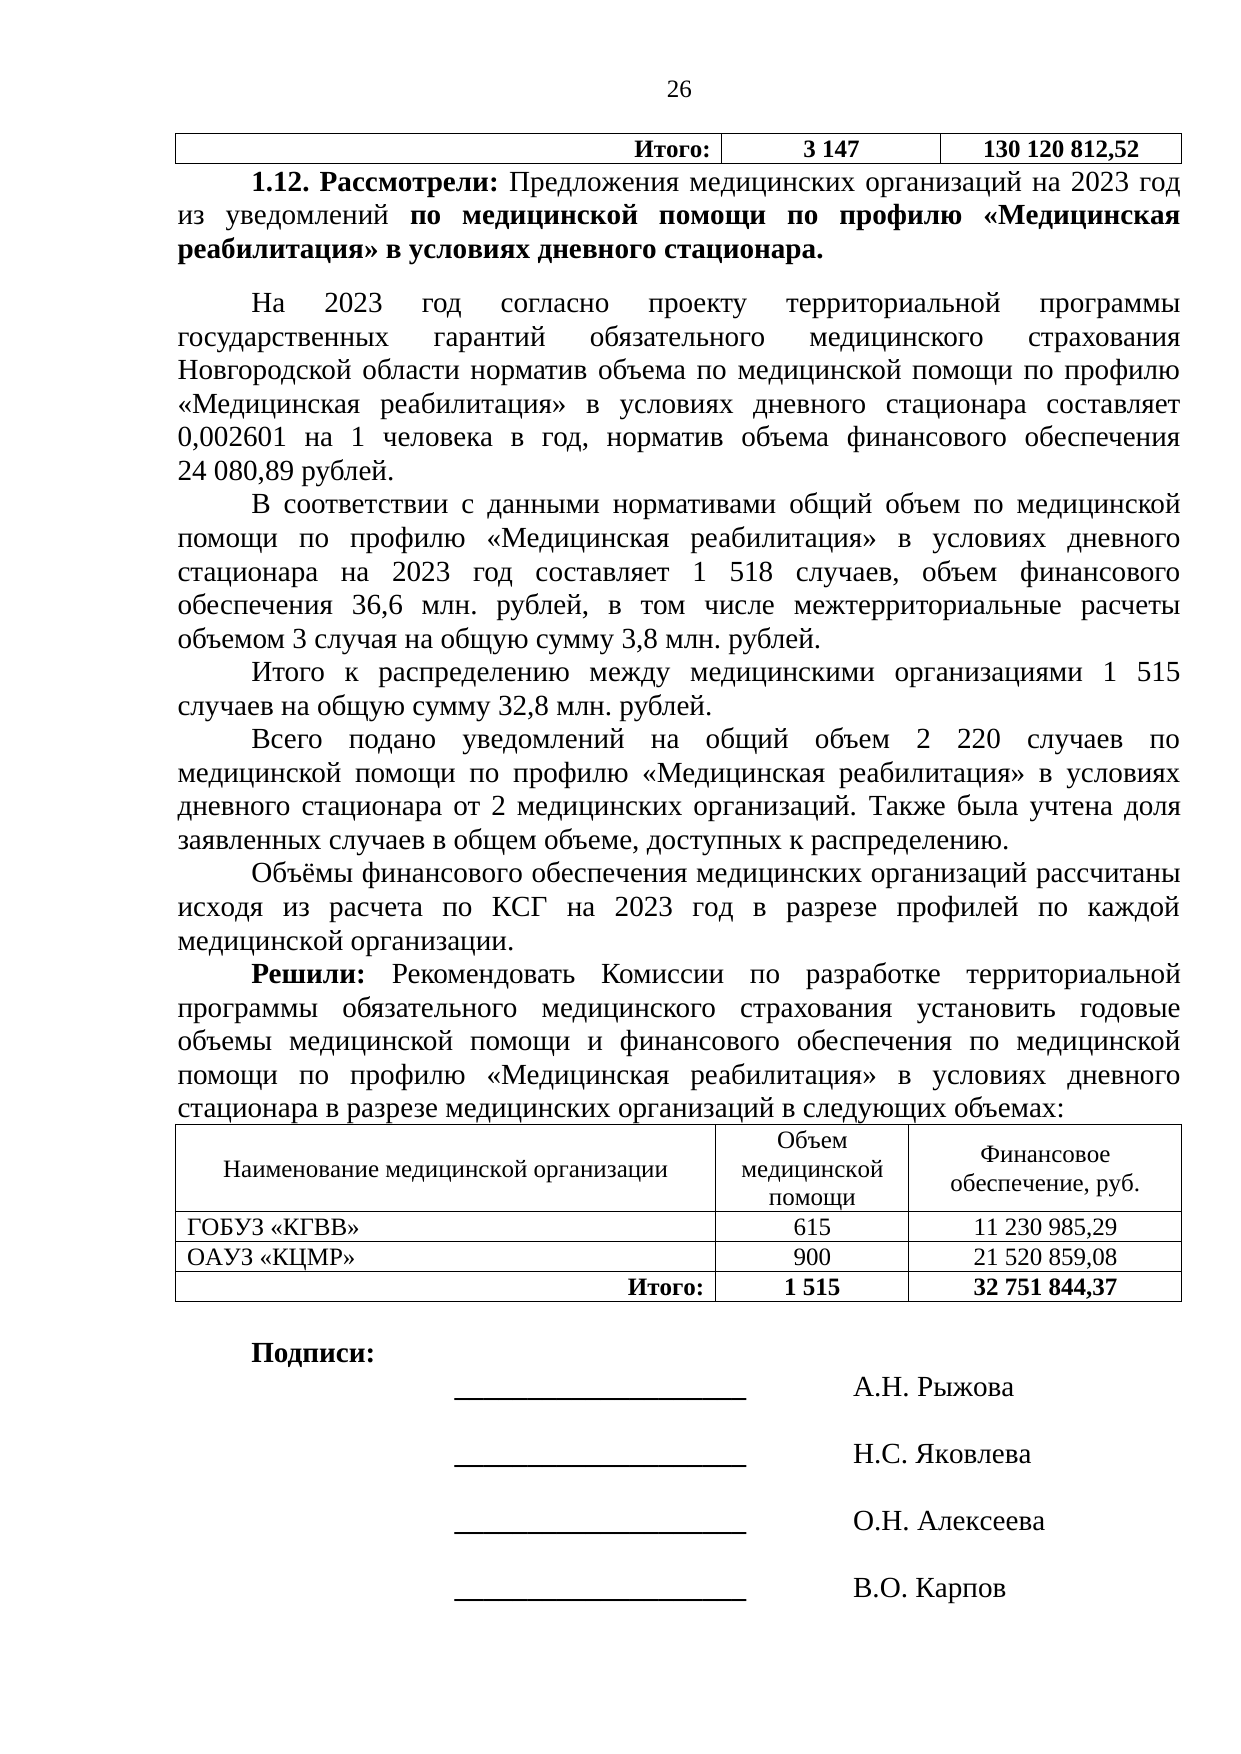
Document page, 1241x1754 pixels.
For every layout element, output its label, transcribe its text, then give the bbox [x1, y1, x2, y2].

text Итого к распределению между медицинскими организациями 1 515 случаев на общую сумму 32,8 млн. рублей. [177, 654, 1181, 721]
table_cell 21 520 859,08 [909, 1242, 1181, 1271]
table_header А.Н. Рыжова [842, 1369, 1163, 1436]
table_cell Итого: [176, 134, 721, 163]
table_cell 3 147 [722, 134, 940, 163]
table_cell ОАУЗ «КЦМР» [176, 1242, 715, 1271]
list Объёмы финансового обеспечения медицинских организаций рассчитаны исходя из расчета по КСГ на 2023 год в разрезе профилей по каждой медицинской организации. [177, 856, 1181, 956]
list 1.12. Рассмотрели: Предложения медицинских организаций на 2023 год из уведомлений по медицинской помощи по профилю «Медицинская реабилитация» в условиях дневного стационара. [177, 164, 1181, 264]
table_cell 130 120 812,52 [941, 134, 1181, 163]
table_cell ____________________ [443, 1436, 842, 1503]
table_cell 11 230 985,29 [909, 1212, 1181, 1241]
table_cell 615 [716, 1212, 908, 1241]
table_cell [443, 1570, 842, 1637]
table_cell В.О. Карпов [842, 1570, 1163, 1637]
table_cell 1 515 [716, 1272, 908, 1301]
table_header Объем медицинской помощи [716, 1125, 908, 1211]
table_cell Итого: [176, 1272, 715, 1301]
table_cell ГОБУЗ «КГВВ» [176, 1212, 715, 1241]
table_cell Н.С. Яковлева [842, 1436, 1163, 1503]
table_cell 32 751 844,37 [909, 1272, 1181, 1301]
table_cell ____________________ [443, 1503, 842, 1570]
table_cell 900 [716, 1242, 908, 1271]
text Решили: Рекомендовать Комиссии по разработке территориальной программы обязательного медицинского страхования установить годовые объемы медицинской помощи и финансового обеспечения по медицинской помощи по профилю «Медицинская реабилитация» в условиях дневного стационара в разрезе медицинских организаций в следующих объемах: [177, 956, 1181, 1124]
table_header Финансовое обеспечение, руб. [909, 1125, 1181, 1211]
table_cell О.Н. Алексеева [842, 1503, 1163, 1570]
text Всего подано уведомлений на общий объем 2 220 случаев по медицинской помощи по профилю «Медицинская реабилитация» в условиях дневного стационара от 2 медицинских организаций. Также была учтена доля заявленных случаев в общем объеме, доступных к распределению. [177, 721, 1181, 856]
table_header ____________________ [443, 1369, 842, 1436]
text Подписи: [177, 1335, 1181, 1369]
text На 2023 год согласно проекту территориальной программы государственных гарантий обязательного медицинского страхования Новгородской области норматив объема по медицинской помощи по профилю «Медицинская реабилитация» в условиях дневного стационара составляет 0,002601 на 1 человека в год, норматив объема финансового обеспечения 24 080,89 рублей. [177, 285, 1181, 487]
table_header Наименование медицинской организации [176, 1125, 715, 1211]
text В соответствии с данными нормативами общий объем по медицинской помощи по профилю «Медицинская реабилитация» в условиях дневного стационара на 2023 год составляет 1 518 случаев, объем финансового обеспечения 36,6 млн. рублей, в том числе межтерриториальные расчеты объемом 3 случая на общую сумму 3,8 млн. рублей. [177, 487, 1181, 654]
